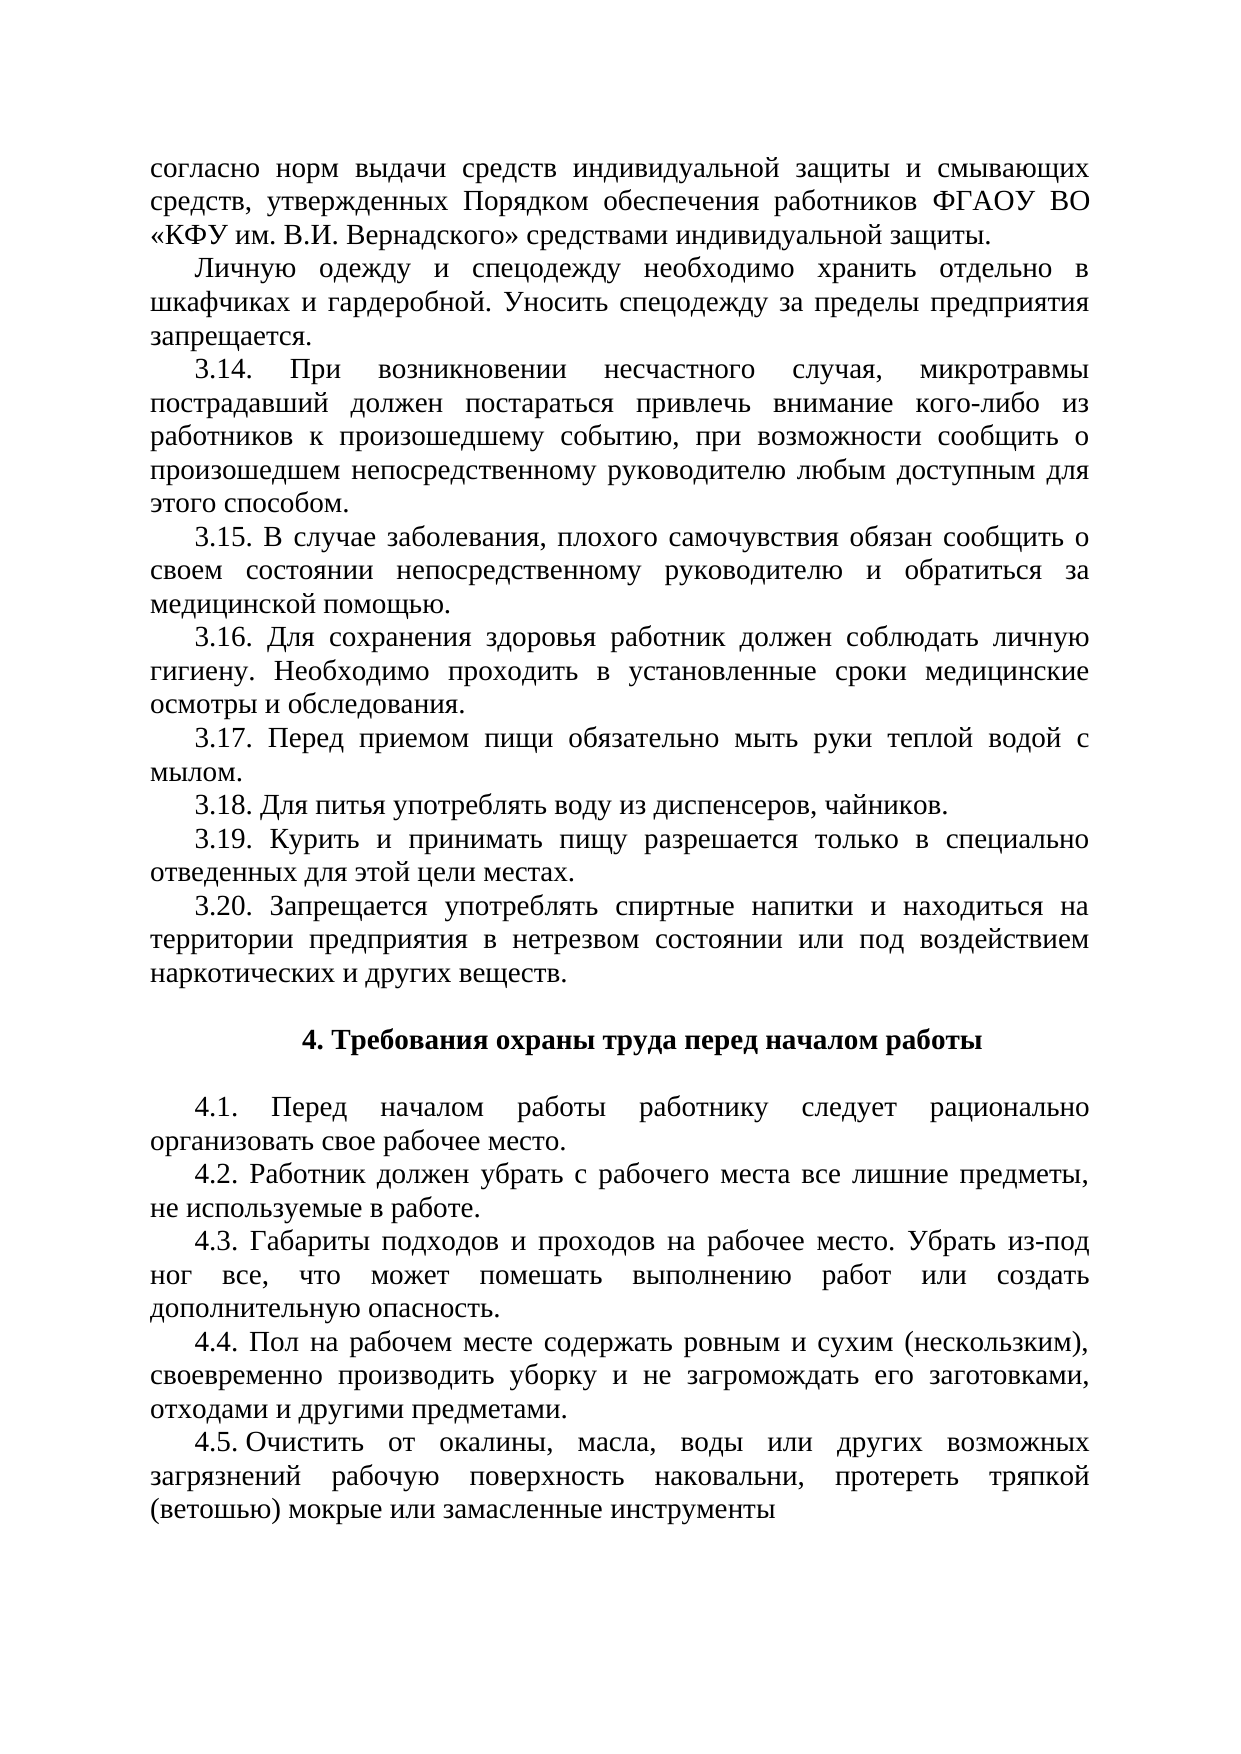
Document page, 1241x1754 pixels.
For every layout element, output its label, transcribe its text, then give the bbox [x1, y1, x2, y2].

text 3.19. Курить и принимать пищу разрешается только в специально отведенных для этой цели местах. [150, 821, 1090, 888]
text 4. Требования охраны труда перед началом работы [150, 1022, 1090, 1056]
text 4.4. Пол на рабочем месте содержать ровным и сухим (нескользким), своевременно производить уборку и не загромождать его заготовками, отходами и другими предметами. [150, 1324, 1090, 1424]
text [150, 150, 1090, 251]
text 4.1. Перед началом работы работнику следует рационально организовать свое рабочее место. [150, 1089, 1090, 1156]
text 4.2. Работник должен убрать с рабочего места все лишние предметы, не используемые в работе. [150, 1156, 1090, 1223]
text 4.3. Габариты подходов и проходов на рабочее место. Убрать из-под ног все, что может помешать выполнению работ или создать дополнительную опасность. [150, 1223, 1090, 1324]
text 3.15. В случае заболевания, плохого самочувствия обязан сообщить о своем состоянии непосредственному руководителю и обратиться за медицинской помощью. [150, 519, 1090, 619]
text 3.18. Для питья употреблять воду из диспенсеров, чайников. [150, 787, 1090, 821]
text Личную одежду и спецодежду необходимо хранить отдельно в шкафчиках и гардеробной. Уносить спецодежду за пределы предприятия запрещается. [150, 251, 1090, 351]
text 3.20. Запрещается употреблять спиртные напитки и находиться на территории предприятия в нетрезвом состоянии или под воздействием наркотических и других веществ. [150, 888, 1090, 988]
text 3.16. Для сохранения здоровья работник должен соблюдать личную гигиену. Необходимо проходить в установленные сроки медицинские осмотры и обследования. [150, 619, 1090, 720]
text 3.17. Перед приемом пищи обязательно мыть руки теплой водой с мылом. [150, 720, 1090, 787]
text 3.14. При возникновении несчастного случая, микротравмы пострадавший должен постараться привлечь внимание кого-либо из работников к произошедшему событию, при возможности сообщить о произошедшем непосредственному руководителю любым доступным для этого способом. [150, 351, 1090, 519]
text 4.5. Очистить от окалины, масла, воды или других возможных загрязнений рабочую поверхность наковальни, протереть тряпкой (ветошью) мокрые или замасленные инструменты [150, 1424, 1090, 1525]
